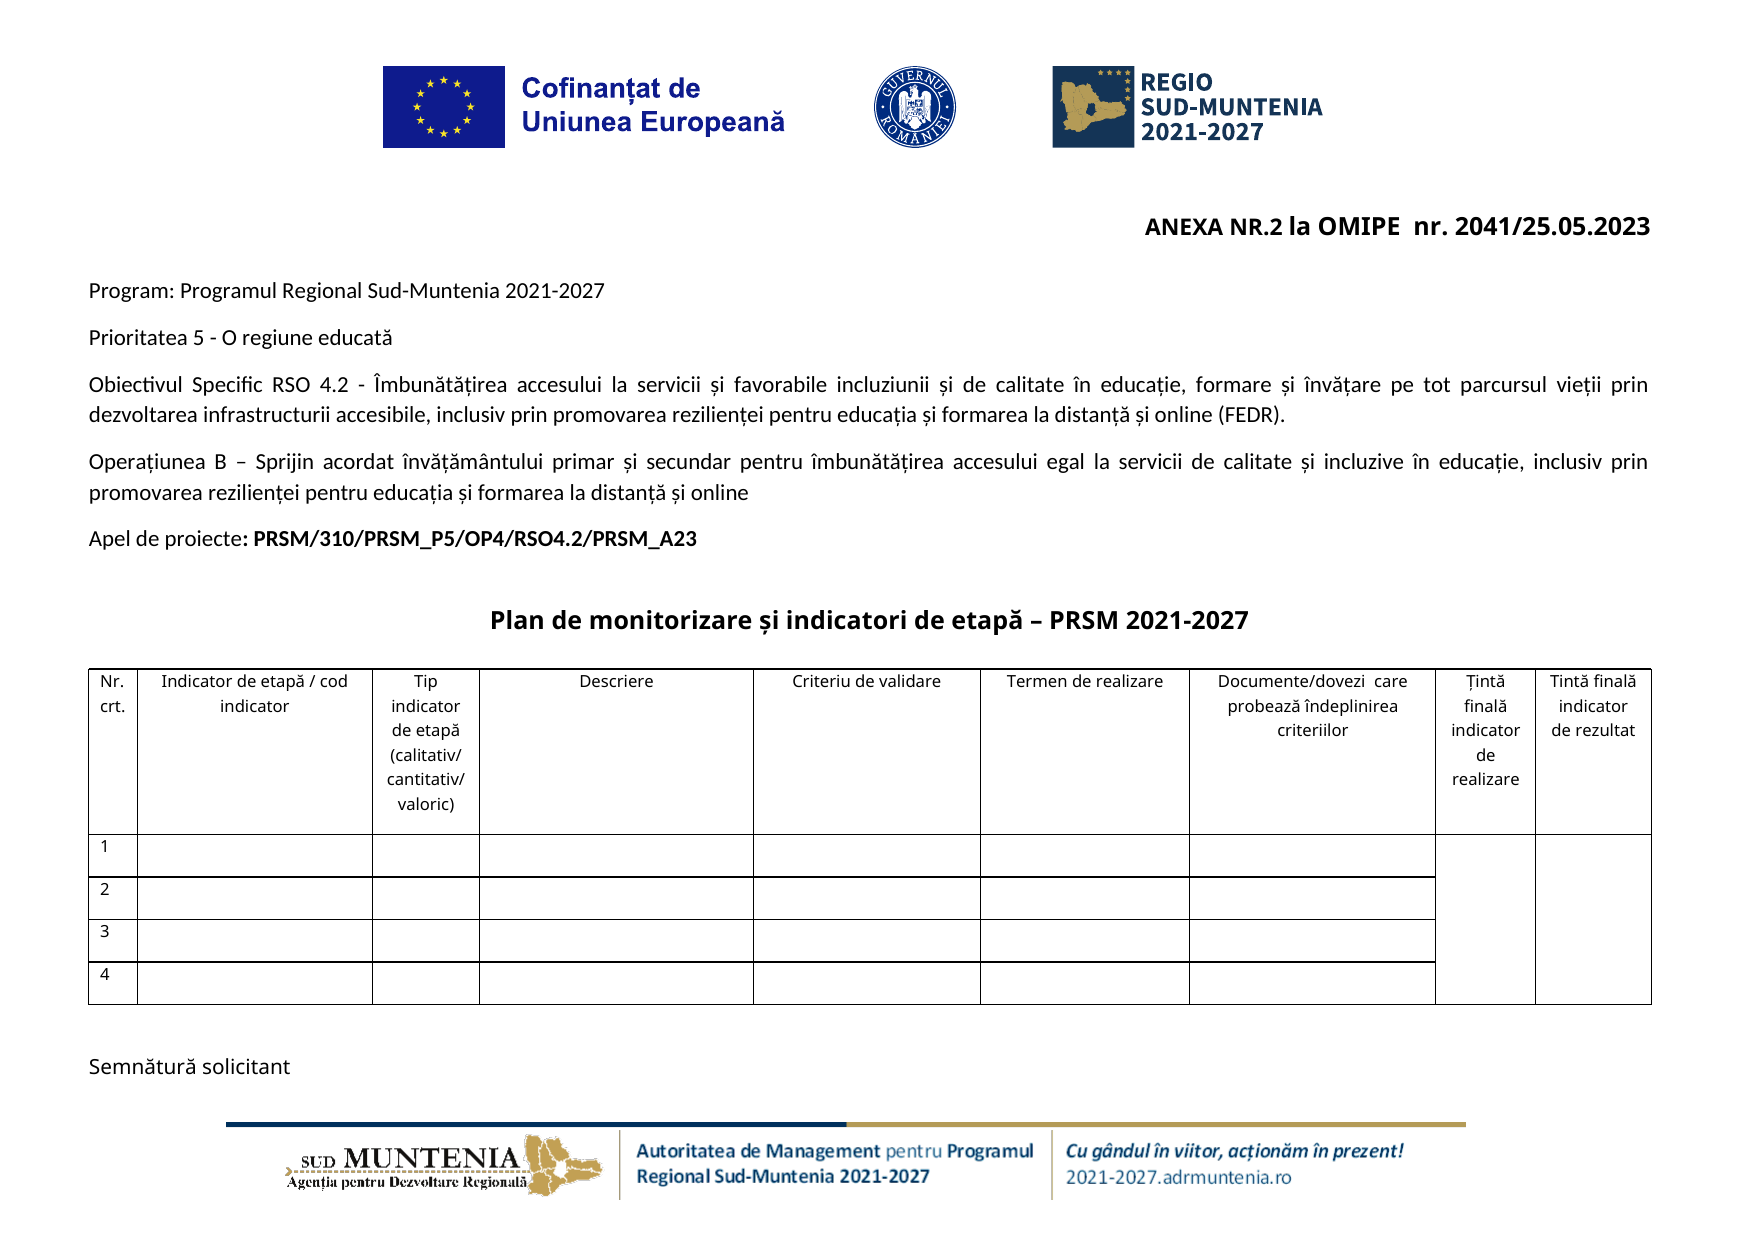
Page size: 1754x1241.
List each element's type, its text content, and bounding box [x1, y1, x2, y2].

table_cell [480, 878, 753, 919]
table_cell 3 [89, 920, 137, 961]
text Plan de monitorizare și indicatori de etapă – PRSM 2021-2027 [89, 603, 1651, 637]
table_header Criteriu de validare [754, 670, 980, 834]
table_cell [1190, 835, 1435, 876]
table_cell 4 [89, 963, 137, 1004]
table_cell [754, 920, 980, 961]
table_cell [981, 835, 1189, 876]
table_header Nr. crt. [89, 670, 137, 834]
table_cell [373, 963, 479, 1004]
table_header Țintă finală indicator de realizare [1436, 670, 1535, 834]
table_cell 1 [89, 835, 137, 876]
table_header Tip indicator de etapă (calitativ/ cantitativ/ valoric) [373, 670, 479, 834]
table_cell [981, 878, 1189, 919]
table_cell [981, 963, 1189, 1004]
table_header Documente/dovezi care probează îndeplinirea criteriilor [1190, 670, 1435, 834]
table_cell [754, 963, 980, 1004]
table_cell [480, 963, 753, 1004]
text Program: Programul Regional Sud-Muntenia 2021-2027 [89, 277, 1651, 304]
text Obiectivul Specific RSO 4.2 - Îmbunătățirea accesului la servicii și favorabile incluziunii și de calitate în educație, formare și învățare pe tot parcursul vieții prin dezvoltarea infrastructurii accesibile, inclusiv prin promovarea rezilienței pentru educația și formarea la distanță și online (FEDR). [89, 370, 1651, 428]
table_cell [1436, 835, 1535, 1004]
table_header Termen de realizare [981, 670, 1189, 834]
table_cell [754, 835, 980, 876]
table_cell [480, 920, 753, 961]
text ANEXA NR.2 la OMIPE nr. 2041/25.05.2023 [89, 208, 1651, 242]
table_cell [138, 878, 372, 919]
table_cell [373, 920, 479, 961]
table_header Tintă finală indicator de rezultat [1536, 670, 1651, 834]
table_header Descriere [480, 670, 753, 834]
table_header Indicator de etapă / cod indicator [138, 670, 372, 834]
table_cell [1190, 963, 1435, 1004]
text Semnătură solicitant [89, 1052, 1651, 1081]
picture [226, 1122, 1467, 1201]
table_cell [1536, 835, 1651, 1004]
table_cell [138, 920, 372, 961]
table_cell [480, 835, 753, 876]
table_cell [373, 835, 479, 876]
table_cell [1190, 920, 1435, 961]
text Apel de proiecte: PRSM/310/PRSM_P5/OP4/RSO4.2/PRSM_A23 [89, 524, 1651, 552]
text Prioritatea 5 - O regiune educată [89, 323, 1651, 351]
table_cell [138, 963, 372, 1004]
table_cell [981, 920, 1189, 961]
text Operațiunea B – Sprijin acordat învățământului primar și secundar pentru îmbunătățirea accesului egal la servicii de calitate și incluzive în educație, inclusiv prin promovarea rezilienței pentru educația și formarea la distanță și online [89, 447, 1651, 506]
table_cell [1190, 878, 1435, 919]
table_cell [373, 878, 479, 919]
table_cell [754, 878, 980, 919]
table_cell 2 [89, 878, 137, 919]
table_cell [138, 835, 372, 876]
